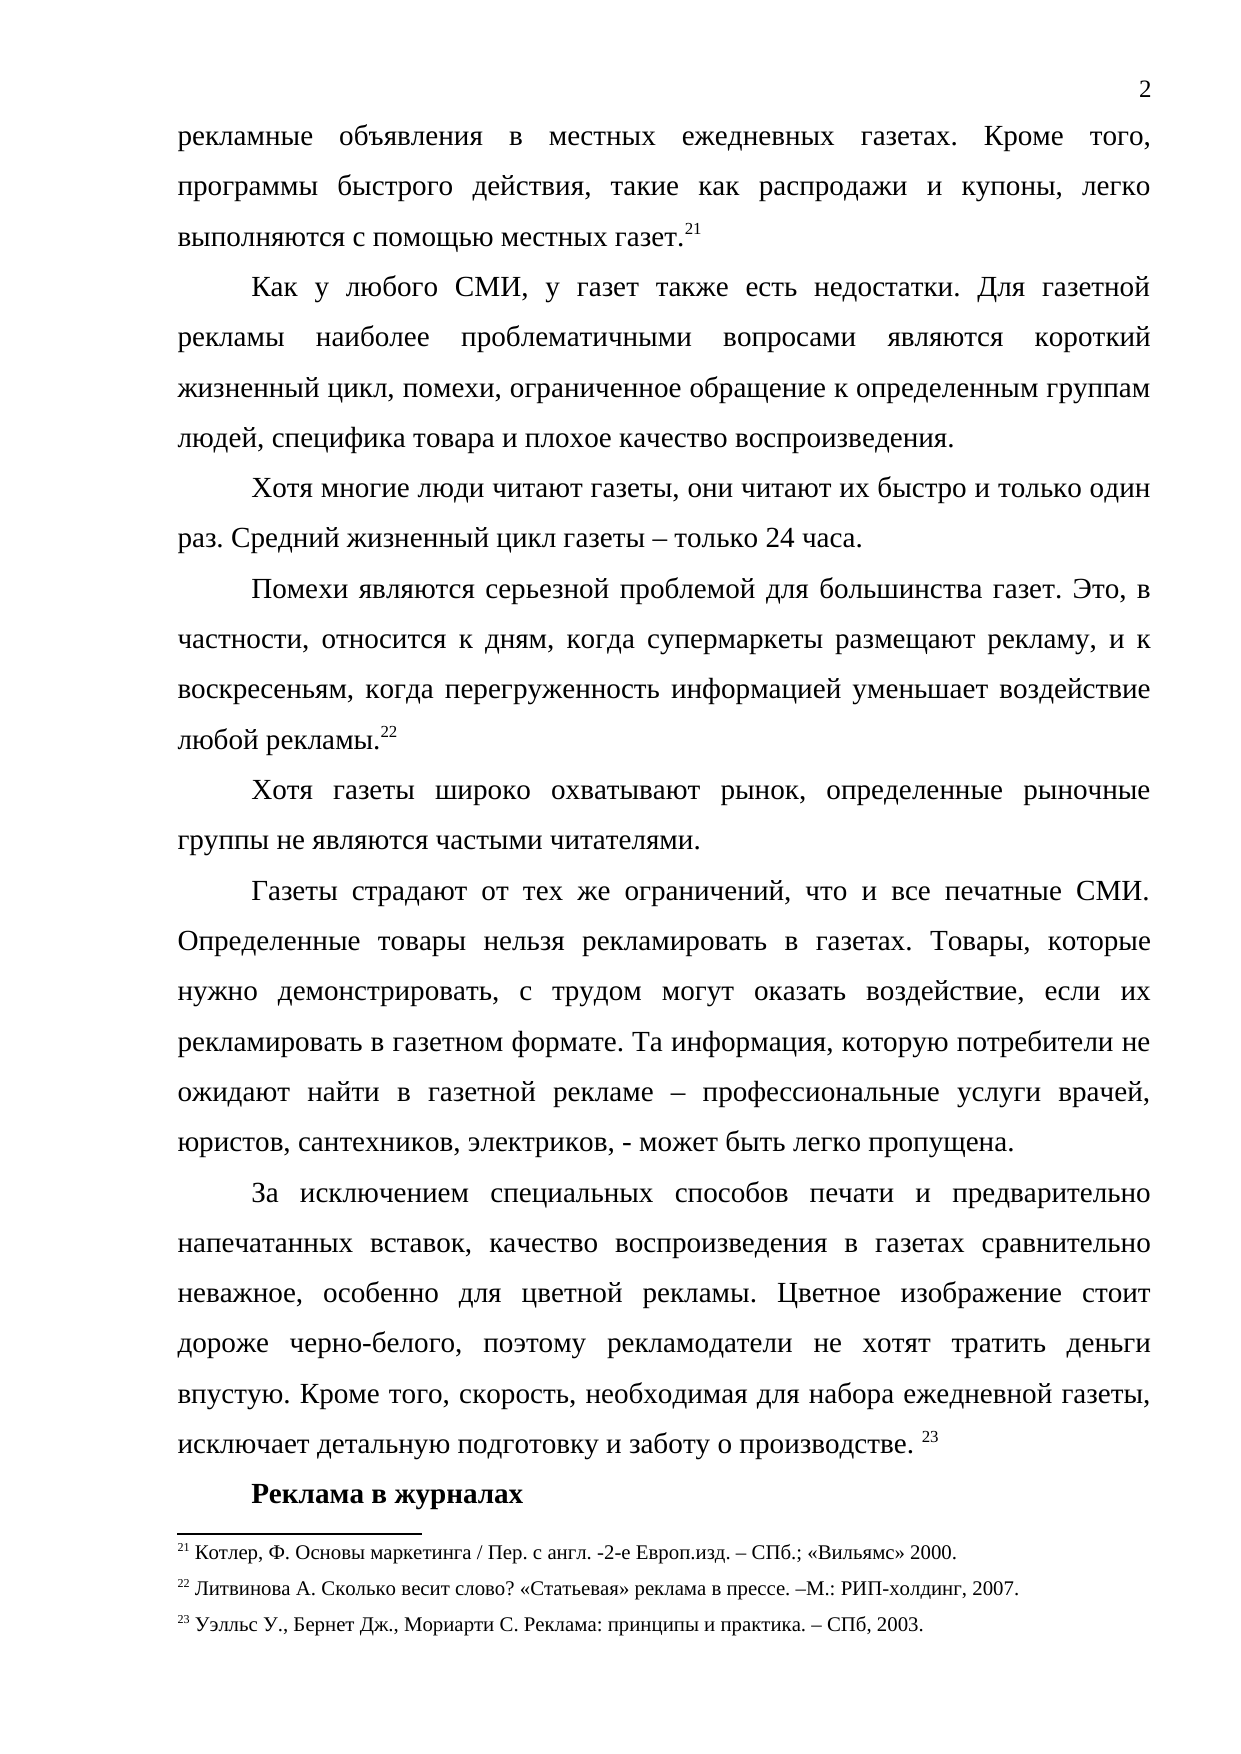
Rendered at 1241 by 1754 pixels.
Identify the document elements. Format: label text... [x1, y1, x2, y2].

text За исключением специальных способов печати и предварительно напечатанных вставок, качество воспроизведения в газетах сравнительно неважное, особенно для цветной рекламы. Цветное изображение стоит дороже черно-белого, поэтому рекламодатели не хотят тратить деньги впустую. Кроме того, скорость, необходимая для набора ежедневной газеты, исключает детальную подготовку и заботу о производстве. [177, 1175, 1152, 1460]
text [177, 118, 1152, 252]
text Помехи являются серьезной проблемой для большинства газет. Это, в частности, относится к дням, когда супермаркеты размещают рекламу, и к воскресеньям, когда перегруженность информацией уменьшает воздействие любой рекламы. [177, 571, 1152, 755]
text Как у любого СМИ, у газет также есть недостатки. Для газетной рекламы наиболее проблематичными вопросами являются короткий жизненный цикл, помехи, ограниченное обращение к определенным группам людей, специфика товара и плохое качество воспроизведения. [177, 269, 1152, 453]
text Реклама в журналах [177, 1477, 1152, 1510]
text Хотя многие люди читают газеты, они читают их быстро и только один раз. Средний жизненный цикл газеты – только 24 часа. [177, 470, 1152, 554]
text Газеты страдают от тех же ограничений, что и все печатные СМИ. Определенные товары нельзя рекламировать в газетах. Товары, которые нужно демонстрировать, с трудом могут оказать воздействие, если их рекламировать в газетном формате. Та информация, которую потребители не ожидают найти в газетной рекламе – профессиональные услуги врачей, юристов, сантехников, электриков, - может быть легко пропущена. [177, 873, 1152, 1158]
text Хотя газеты широко охватывают рынок, определенные рыночные группы не являются частыми читателями. [177, 772, 1152, 856]
